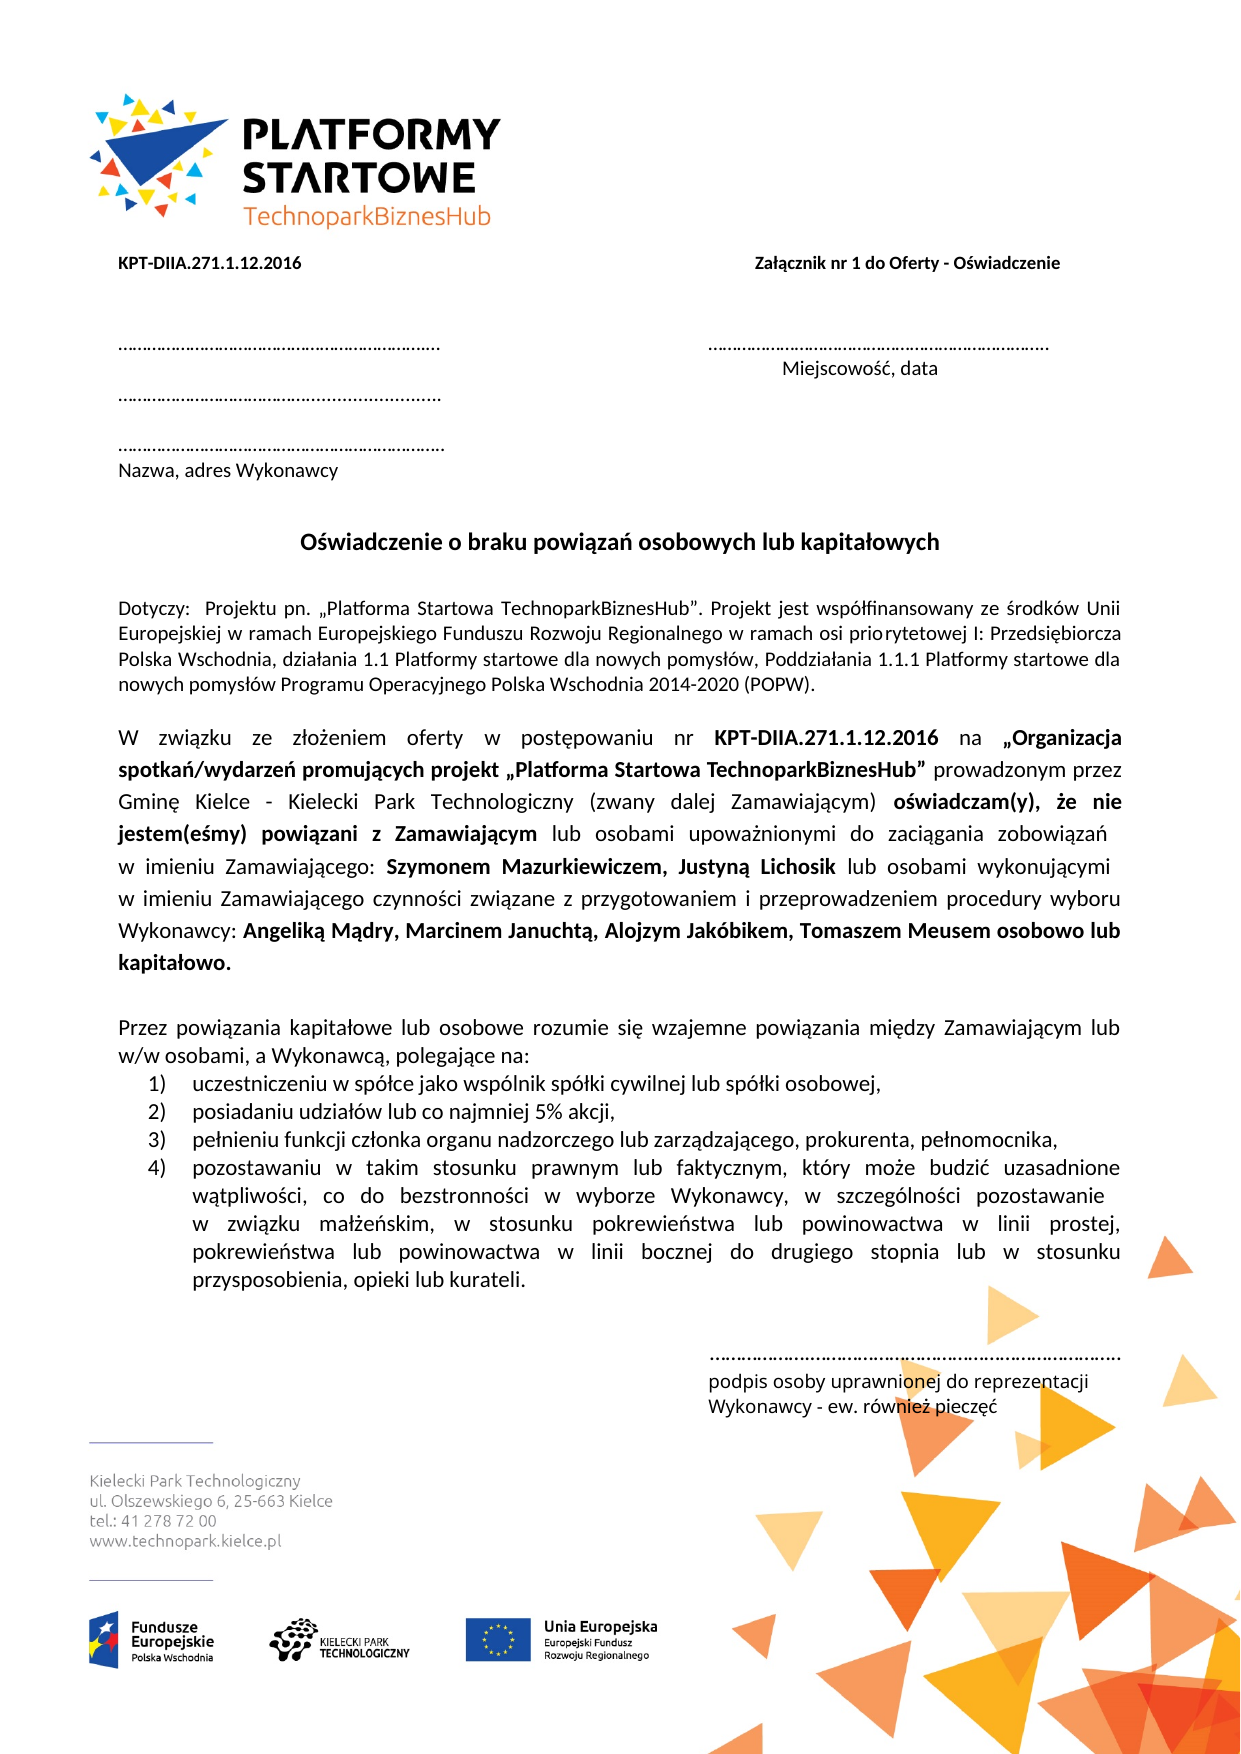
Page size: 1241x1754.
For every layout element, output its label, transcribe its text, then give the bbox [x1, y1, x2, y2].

text ………………………………………………………….. Nazwa, adres Wykonawcy [118, 432, 1122, 482]
picture [0, 0, 1241, 1754]
text ………………………………….......................... [118, 381, 1122, 406]
text W związku ze złożeniem oferty w postępowaniu nr KPT-DIIA.271.1.12.2016 na „Organizacja spotkań/wydarzeń promujących projekt „Platforma Startowa TechnoparkBiznesHub” prowadzonym przez Gminę Kielce - Kielecki Park Technologiczny (zwany dalej Zamawiającym) oświadczam(y), że nie jestem(eśmy) powiązani z Zamawiającym lub osobami upoważnionymi do zaciągania zobowiązań w imieniu Zamawiającego: Szymonem Mazurkiewiczem, Justyną Lichosik lub osobami wykonującymi w imieniu Zamawiającego czynności związane z przygotowaniem i przeprowadzeniem procedury wyboru Wykonawcy: Angeliką Mądry, Marcinem Januchtą, Alojzym Jakóbikem, Tomaszem Meusem osobowo lub kapitałowo. [118, 723, 1122, 976]
list pełnieniu funkcji członka organu nadzorczego lub zarządzającego, prokurenta, pełnomocnika, [148, 1125, 1122, 1153]
text Dotyczy: Projektu pn. „Platforma Startowa TechnoparkBiznesHub”. Projekt jest współfinansowany ze środków Unii Europejskiej w ramach Europejskiego Funduszu Rozwoju Regionalnego w ramach osi priorytetowej I: Przedsiębiorcza Polska Wschodnia, działania 1.1 Platformy startowe dla nowych pomysłów, Poddziałania 1.1.1 Platformy startowe dla nowych pomysłów Programu Operacyjnego Polska Wschodnia 2014-2020 (POPW). [118, 595, 1122, 697]
list uczestniczeniu w spółce jako wspólnik spółki cywilnej lub spółki osobowej, [148, 1069, 1122, 1097]
text Miejscowość, data [118, 355, 1122, 381]
text Przez powiązania kapitałowe lub osobowe rozumie się wzajemne powiązania między Zamawiającym lub w/w osobami, a Wykonawcą, polegające na: [118, 1013, 1122, 1069]
text KPT-DIIA.271.1.12.2016 Załącznik nr 1 do Oferty - Oświadczenie [118, 251, 1122, 274]
text Oświadczenie o braku powiązań osobowych lub kapitałowych [118, 520, 1122, 557]
text ……………….………………………………………………….. [118, 1330, 1122, 1368]
list posiadaniu udziałów lub co najmniej 5% akcji, [148, 1097, 1122, 1125]
list pozostawaniu w takim stosunku prawnym lub faktycznym, który może budzić uzasadnione wątpliwości, co do bezstronności w wyborze Wykonawcy, w szczególności pozostawanie w związku małżeńskim, w stosunku pokrewieństwa lub powinowactwa w linii prostej, pokrewieństwa lub powinowactwa w linii bocznej do drugiego stopnia lub w stosunku przysposobienia, opieki lub kurateli. [148, 1153, 1122, 1293]
text ……………………………………………………….… …………………………………………………………….. [118, 330, 1122, 355]
text podpis osoby uprawnionej do reprezentacji Wykonawcy - ew. również pieczęć [708, 1368, 1122, 1419]
